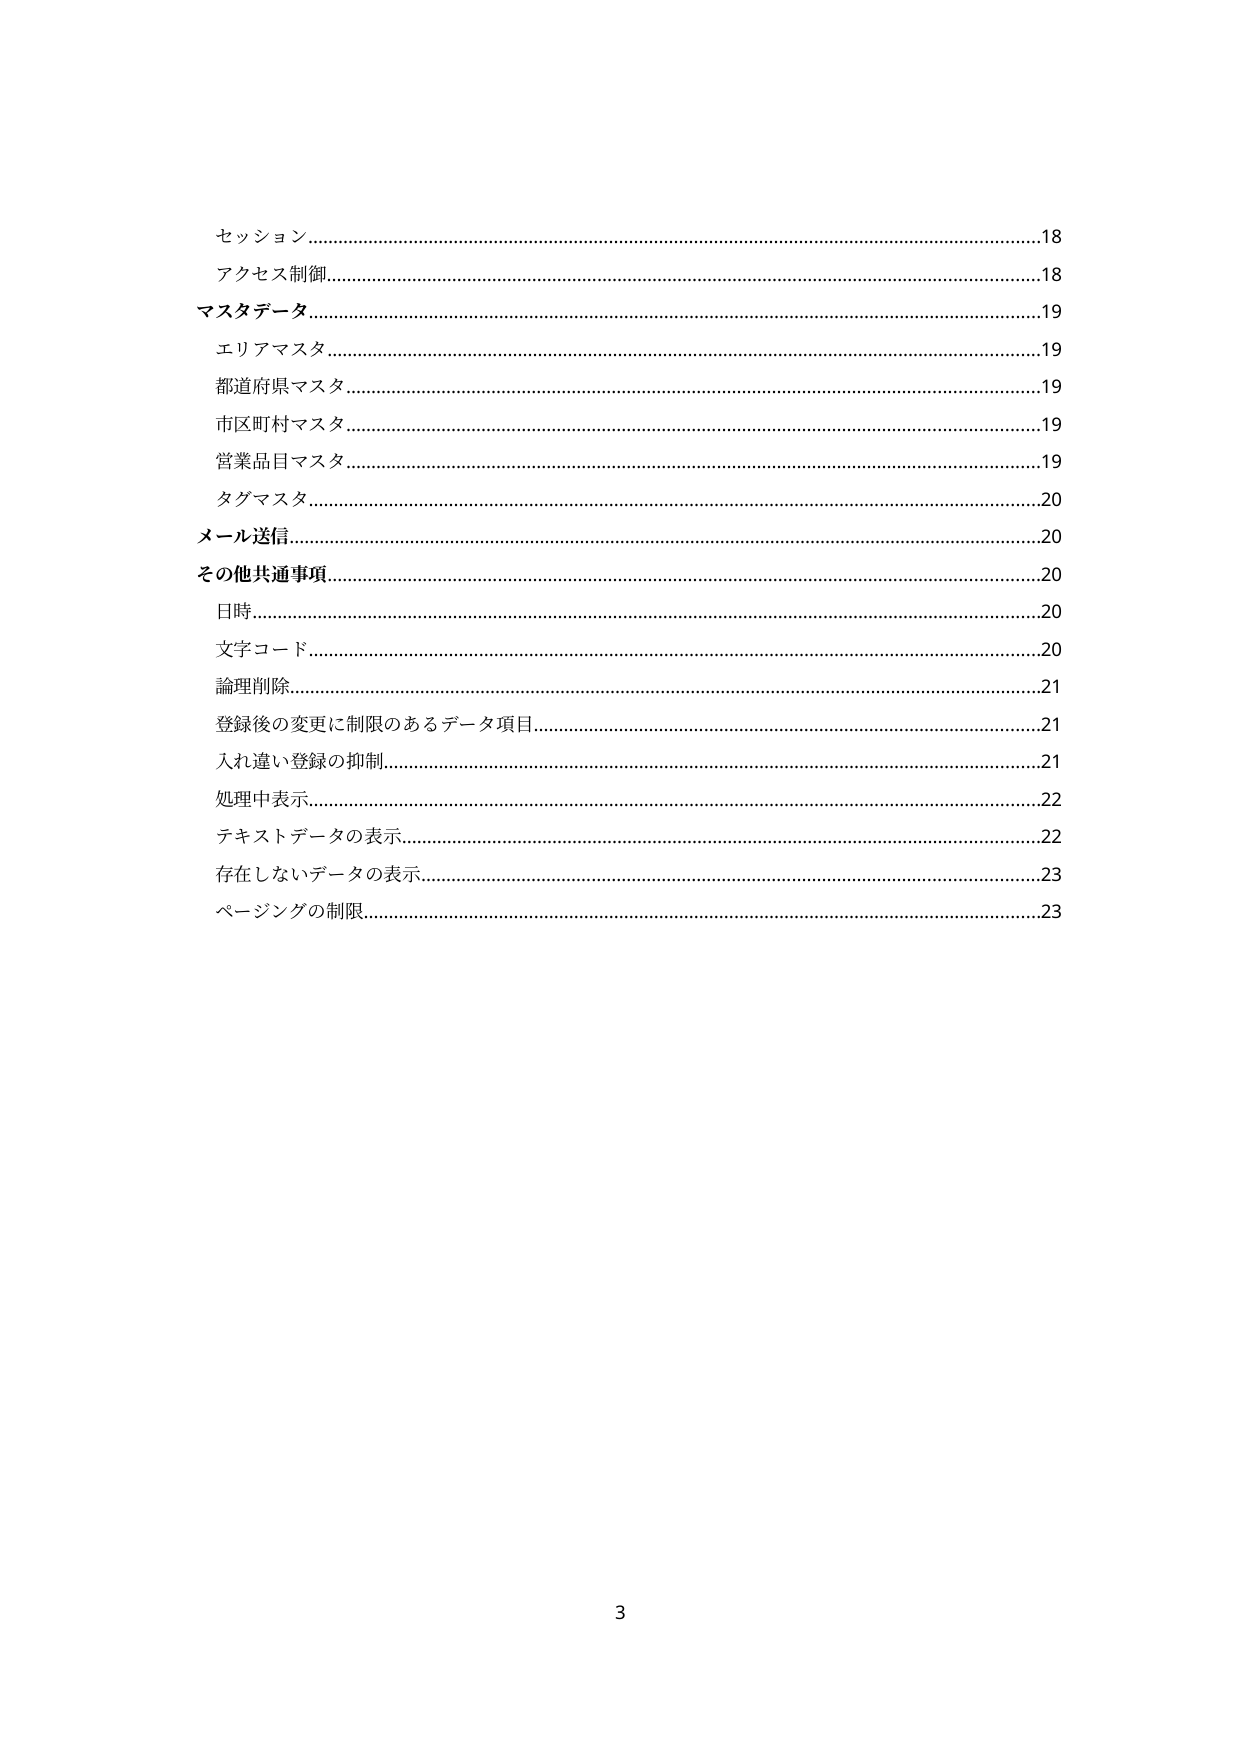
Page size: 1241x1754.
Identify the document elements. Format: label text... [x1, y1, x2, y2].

text 営業品目マスタ 19 [215, 442, 1063, 479]
text その他共通事項 20 [196, 554, 1063, 592]
text 文字コード 20 [215, 629, 1063, 667]
text 処理中表示 22 [215, 779, 1063, 817]
text 論理削除 21 [215, 667, 1063, 704]
text エリアマスタ 19 [215, 329, 1063, 367]
text タグマスタ 20 [215, 479, 1063, 517]
text 都道府県マスタ 19 [215, 367, 1063, 404]
text 日時 20 [215, 592, 1063, 629]
text メール送信 20 [196, 517, 1063, 554]
text テキストデータの表示 22 [215, 817, 1063, 854]
text ページングの制限 23 [215, 892, 1063, 929]
text マスタデータ 19 [196, 292, 1063, 329]
text 登録後の変更に制限のあるデータ項目 21 [215, 704, 1063, 742]
text セッション 18 [215, 217, 1063, 254]
text 市区町村マスタ 19 [215, 404, 1063, 442]
text 存在しないデータの表示 23 [215, 854, 1063, 892]
text 入れ違い登録の抑制 21 [215, 742, 1063, 779]
text アクセス制御 18 [215, 254, 1063, 292]
